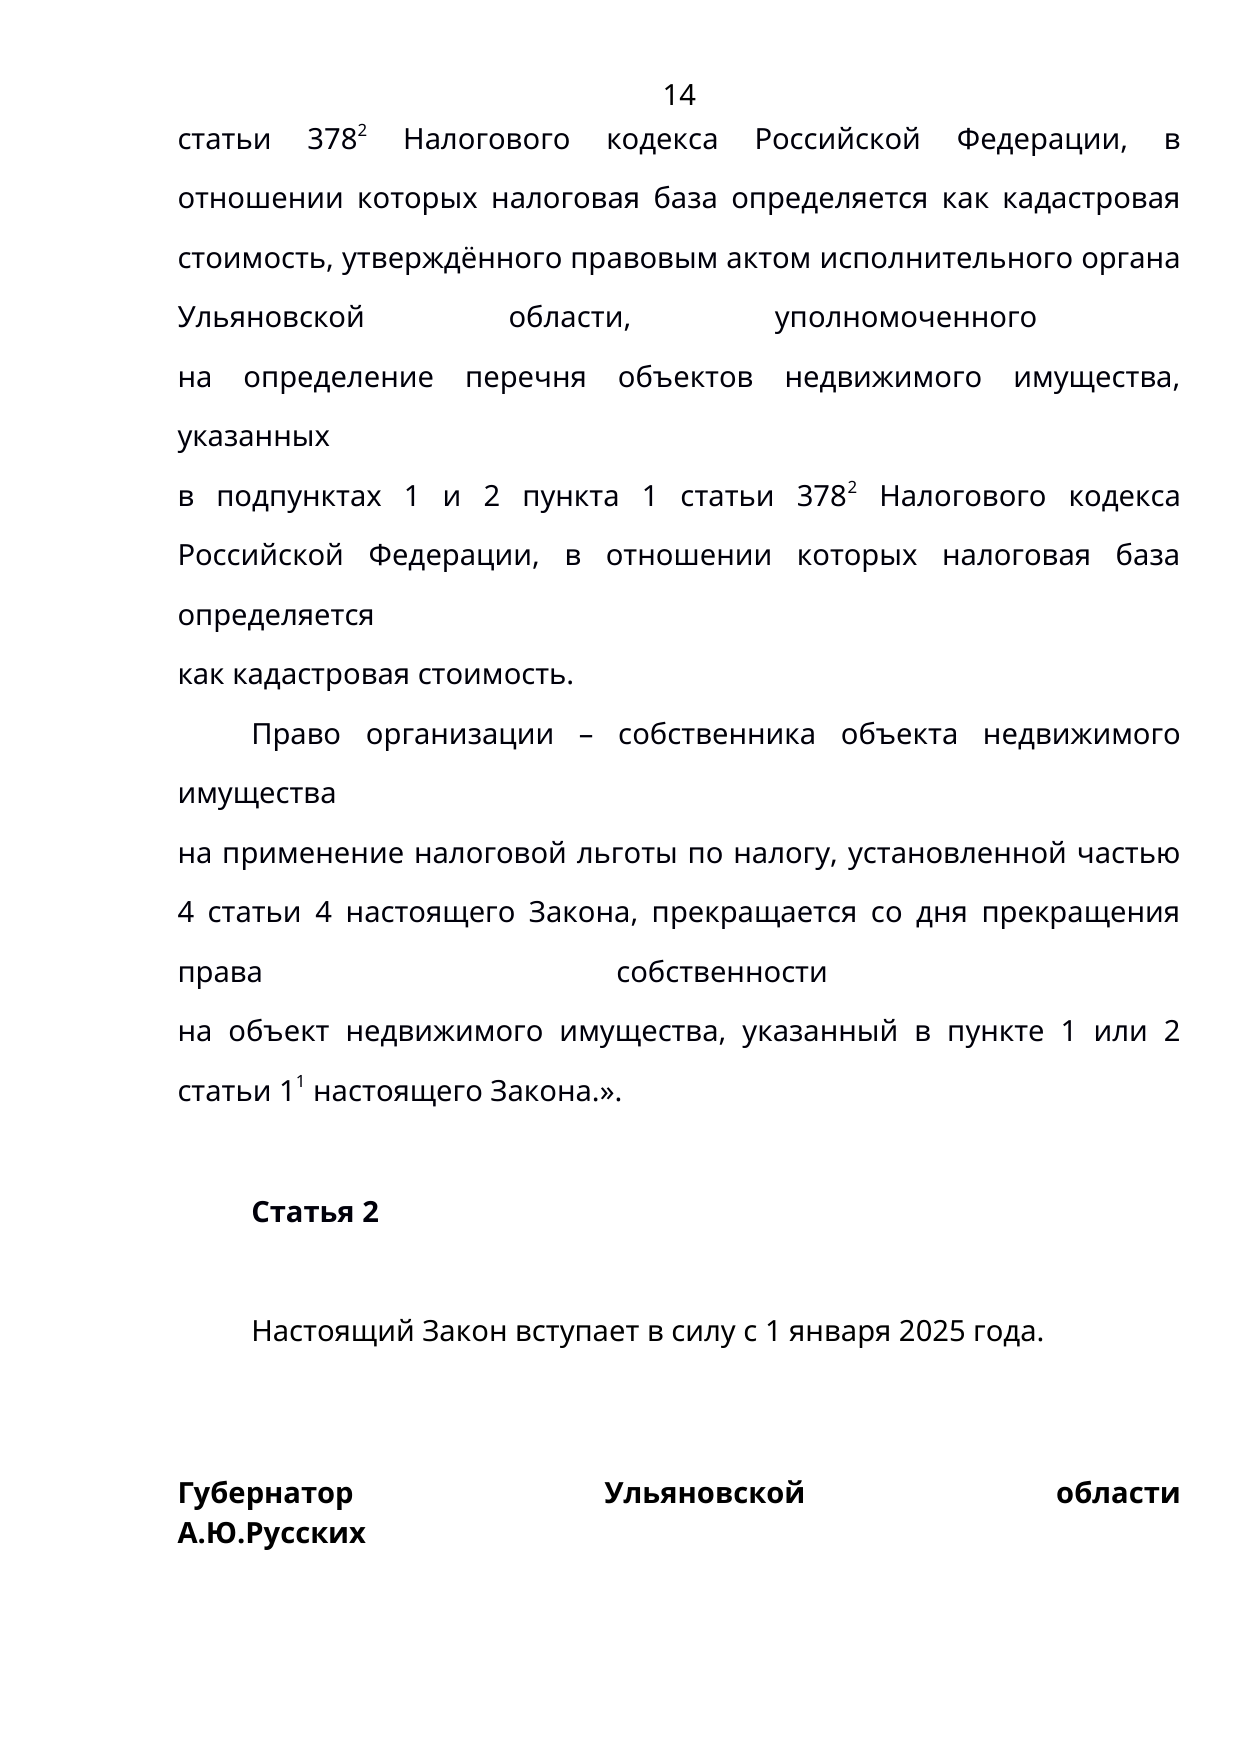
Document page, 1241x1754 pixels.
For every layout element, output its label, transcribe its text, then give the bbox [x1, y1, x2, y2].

text Губернатор Ульяновской области А.Ю.Русских [177, 1472, 1181, 1552]
text Право организации – собственника объекта недвижимого имущества на применение налоговой льготы по налогу, установленной частью 4 статьи 4 настоящего Закона, прекращается со дня прекращения права собственности на объект недвижимого имущества, указанный в пункте 1 или 2 статьи 11 настоящего Закона.». [177, 713, 1181, 1109]
text Настоящий Закон вступает в силу с 1 января 2025 года. [177, 1311, 1181, 1350]
text Статья 2 [177, 1192, 1181, 1231]
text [177, 118, 1181, 693]
